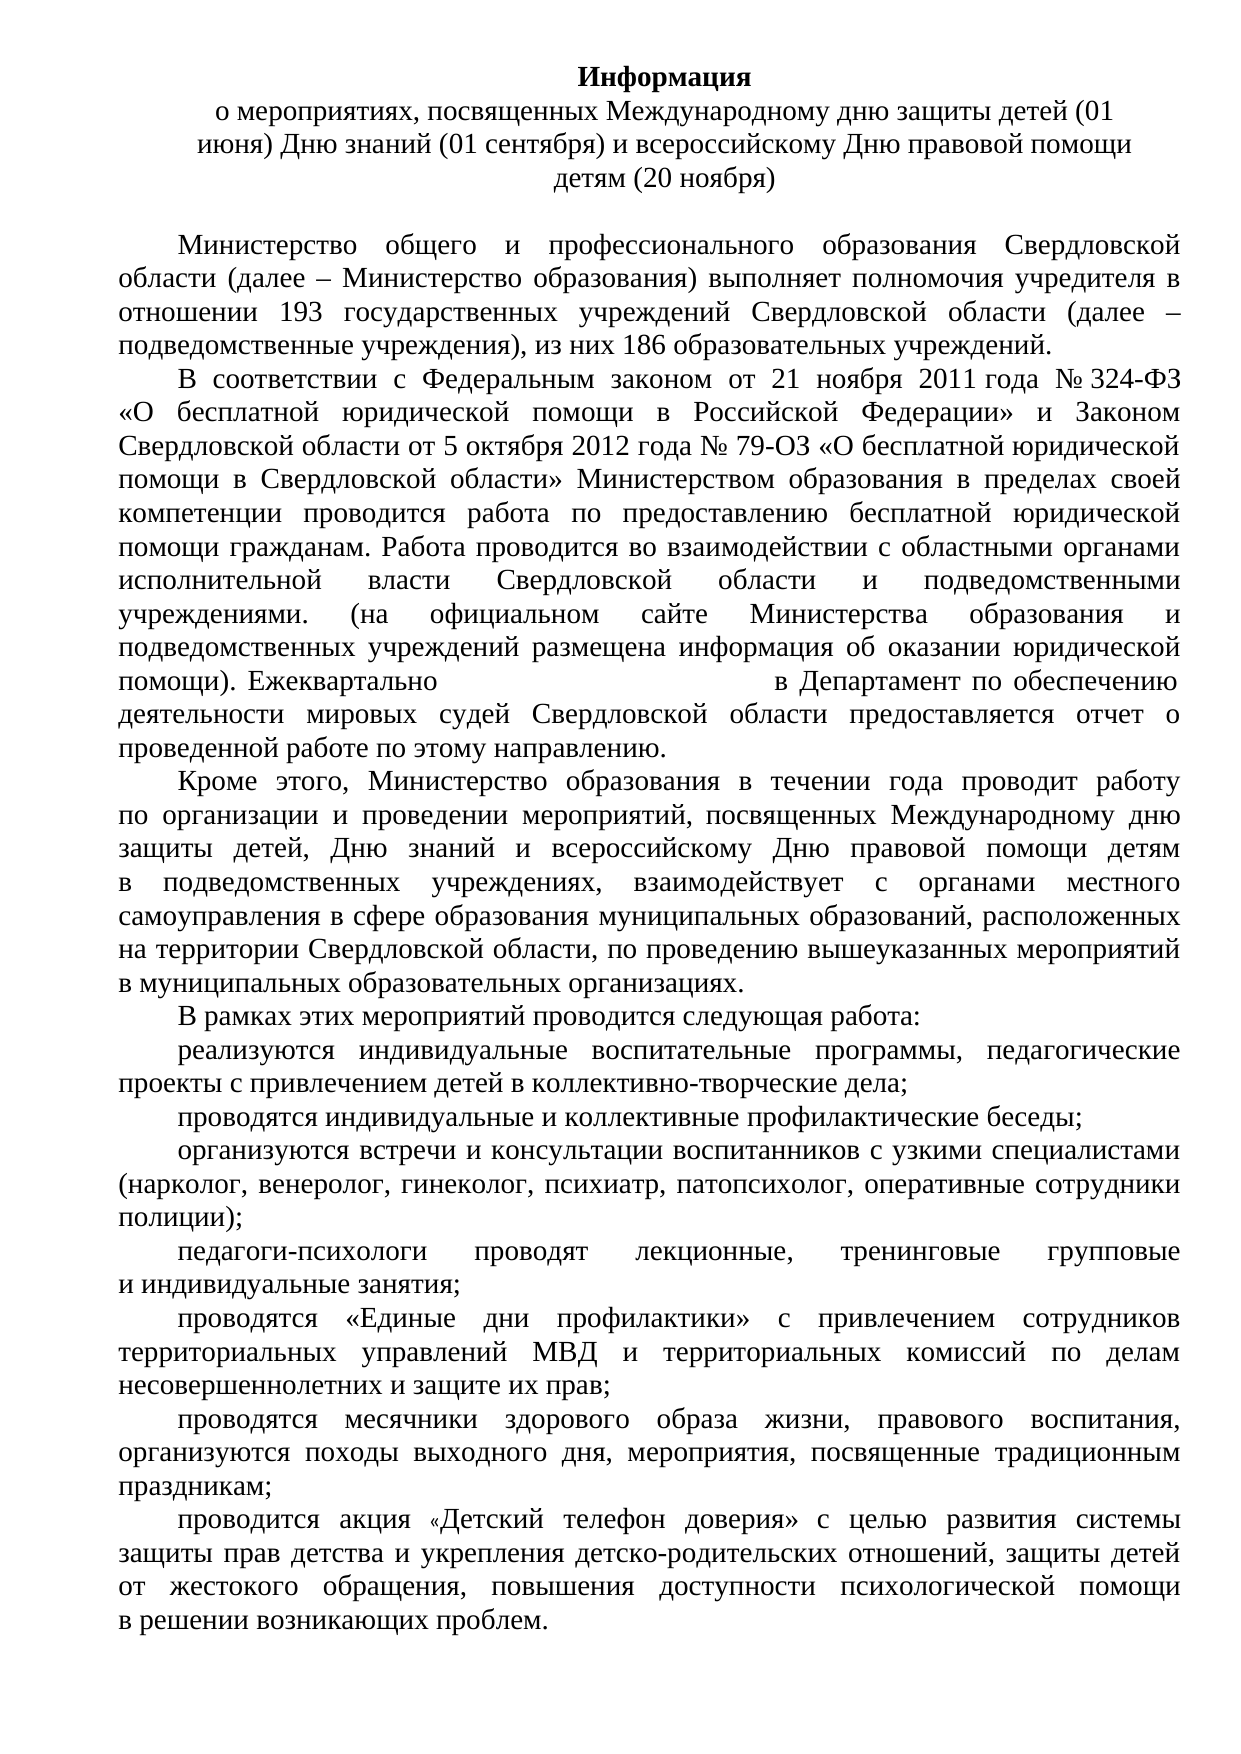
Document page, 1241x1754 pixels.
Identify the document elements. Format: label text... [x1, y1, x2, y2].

text Министерство общего и профессионального образования Свердловской области (далее – Министерство образования) выполняет полномочия учредителя в отношении 193 государственных учреждений Свердловской области (далее – подведомственные учреждения), из них 186 образовательных учреждений. [118, 227, 1181, 361]
text В рамках этих мероприятий проводится следующая работа: [118, 998, 1181, 1032]
text организуются встречи и консультации воспитанников с узкими специалистами (нарколог, венеролог, гинеколог, психиатр, патопсихолог, оперативные сотрудники полиции); [118, 1132, 1181, 1233]
text проводится акция «Детский телефон доверия» с целью развития системы защиты прав детства и укрепления детско-родительских отношений, защиты детей от жестокого обращения, повышения доступности психологической помощи в решении возникающих проблем. [118, 1501, 1181, 1636]
text проводятся индивидуальные и коллективные профилактические беседы; [118, 1099, 1181, 1132]
text Кроме этого, Министерство образования в течении года проводит работу по организации и проведении мероприятий, посвященных Международному дню защиты детей, Дню знаний и всероссийскому Дню правовой помощи детям в подведомственных учреждениях, взаимодействует с органами местного самоуправления в сфере образования муниципальных образований, расположенных на территории Свердловской области, по проведению вышеуказанных мероприятий в муниципальных образовательных организациях. [118, 763, 1181, 998]
text реализуются индивидуальные воспитательные программы, педагогические проекты с привлечением детей в коллективно-творческие дела; [118, 1032, 1181, 1099]
text Информация [177, 59, 1152, 93]
text проводятся месячники здорового образа жизни, правового воспитания, организуются походы выходного дня, мероприятия, посвященные традиционным праздникам; [118, 1401, 1181, 1501]
text педагоги-психологи проводят лекционные, тренинговые групповые и индивидуальные занятия; [118, 1233, 1181, 1300]
text проводятся «Единые дни профилактики» с привлечением сотрудников территориальных управлений МВД и территориальных комиссий по делам несовершеннолетних и защите их прав; [118, 1300, 1181, 1401]
text о мероприятиях, посвященных Международному дню защиты детей (01 июня) Дню знаний (01 сентября) и всероссийскому Дню правовой помощи детям (20 ноября) [177, 93, 1152, 193]
text В соответствии с Федеральным законом от 21 ноября 2011 года № 324-ФЗ «О бесплатной юридической помощи в Российской Федерации» и Законом Свердловской области от 5 октября 2012 года № 79-ОЗ «О бесплатной юридической помощи в Свердловской области» Министерством образования в пределах своей компетенции проводится работа по предоставлению бесплатной юридической помощи гражданам. Работа проводится во взаимодействии с областными органами исполнительной власти Свердловской области и подведомственными учреждениями. (на официальном сайте Министерства образования и подведомственных учреждений размещена информация об оказании юридической помощи). Ежеквартально в Департамент по обеспечению деятельности мировых судей Свердловской области предоставляется отчет о проведенной работе по этому направлению. [118, 361, 1181, 763]
